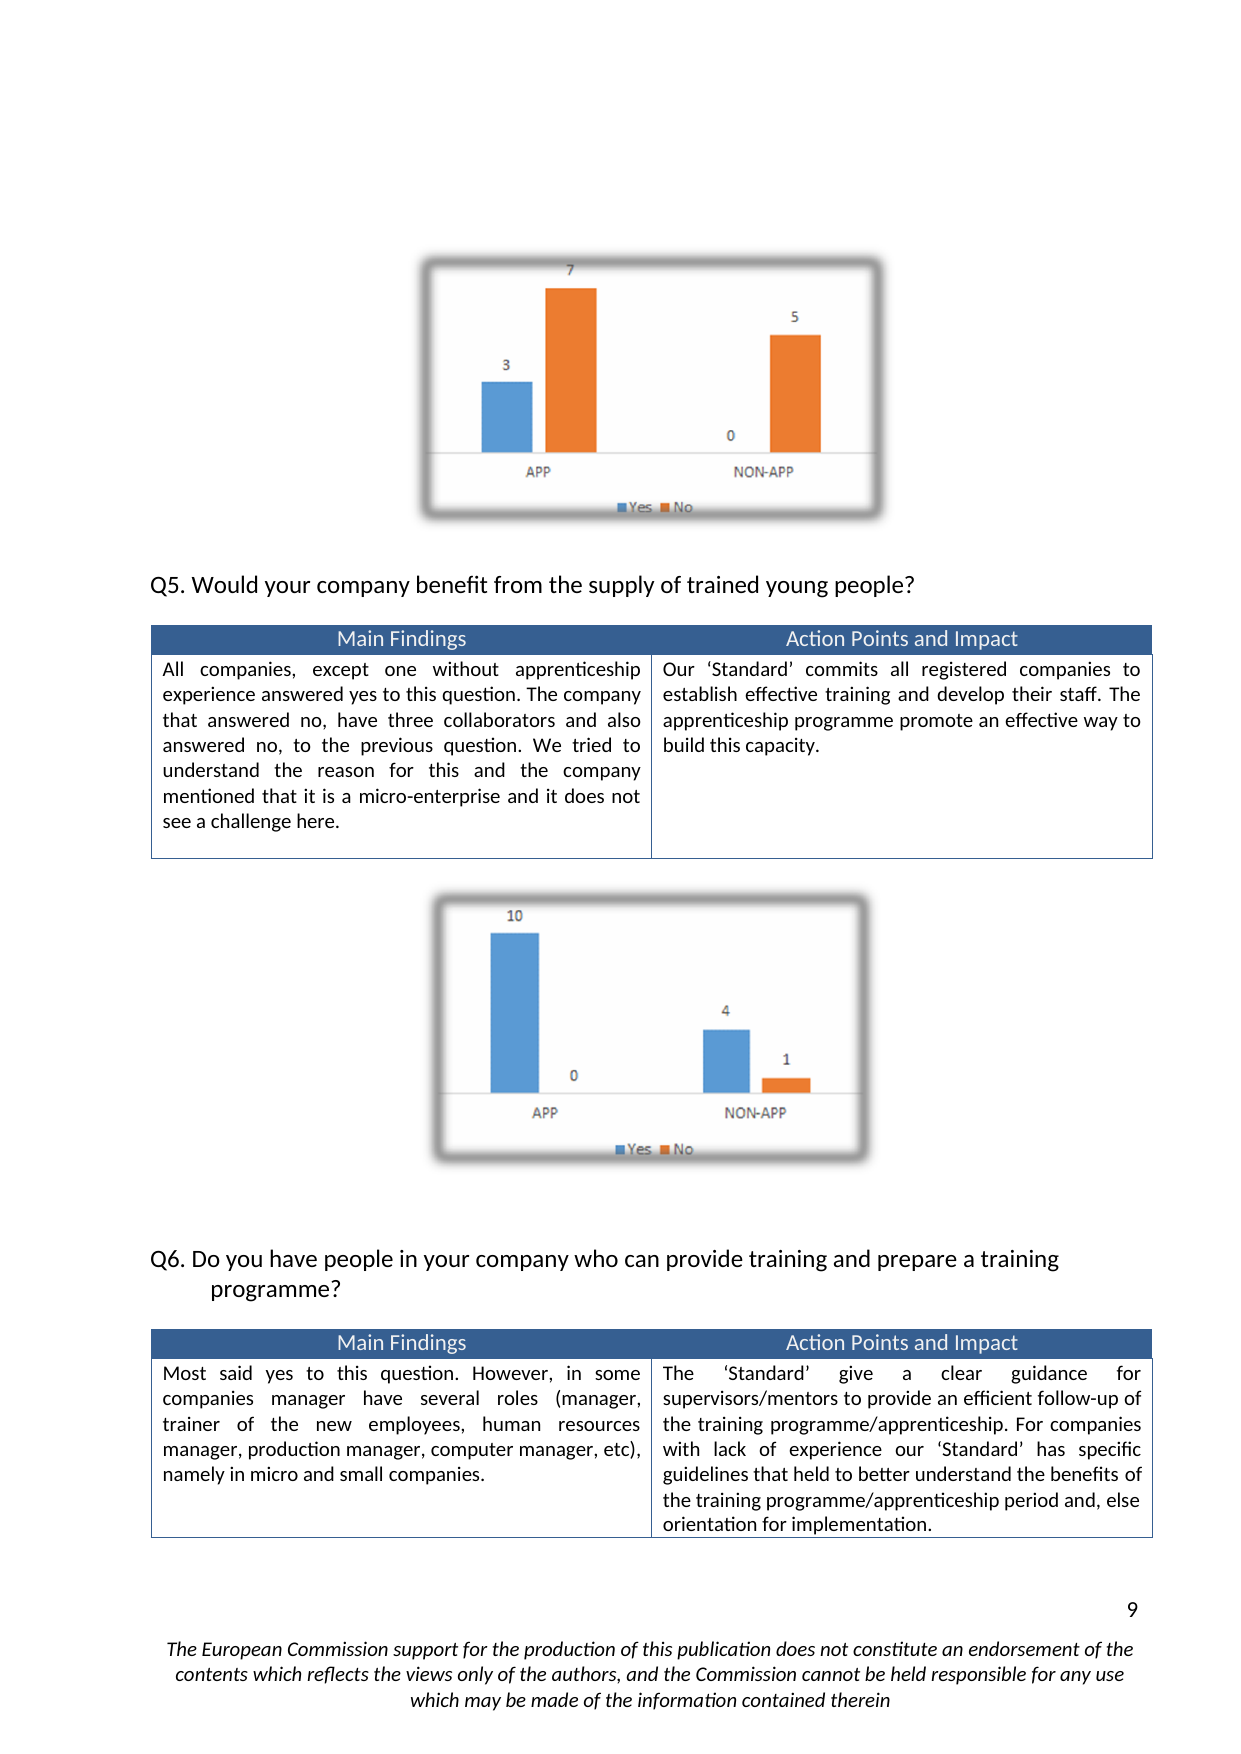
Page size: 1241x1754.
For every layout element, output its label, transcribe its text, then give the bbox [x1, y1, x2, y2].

table_cell Most said yes to this question. However, in some companies manager have several roles (manager, trainer of the new employees, human resources manager, production manager, computer manager, etc), namely in micro and small companies. [152, 1359, 651, 1537]
table_cell Our ‘Standard’ commits all registered companies to establish effective training and develop their staff. The apprenticeship programme promote an effective way to build this capacity. [652, 655, 1152, 858]
table_header Action Points and Impact [651, 1329, 1152, 1358]
table_header Main Findings [151, 1329, 651, 1358]
table_header Action Points and Impact [651, 625, 1152, 654]
table_cell All companies, except one without apprenticeship experience answered yes to this question. The company that answered no, have three collaborators and also answered no, to the previous question. We tried to understand the reason for this and the company mentioned that it is a micro-enterprise and it does not see a challenge here. [152, 655, 651, 858]
picture [407, 243, 896, 533]
text Q5. Would your company benefit from the supply of trained young people? [150, 569, 1163, 599]
picture [419, 880, 882, 1176]
text Q6. Do you have people in your company who can provide training and prepare a training programme? [150, 1243, 1061, 1304]
table_cell The ‘Standard’ give a clear guidance for supervisors/mentors to provide an efficient follow-up of the training programme/apprenticeship. For companies with lack of experience our ‘Standard’ has specific guidelines that held to better understand the benefits of the training programme/apprenticeship period and, else orientation for implementation. [652, 1359, 1152, 1537]
table_header Main Findings [151, 625, 651, 654]
